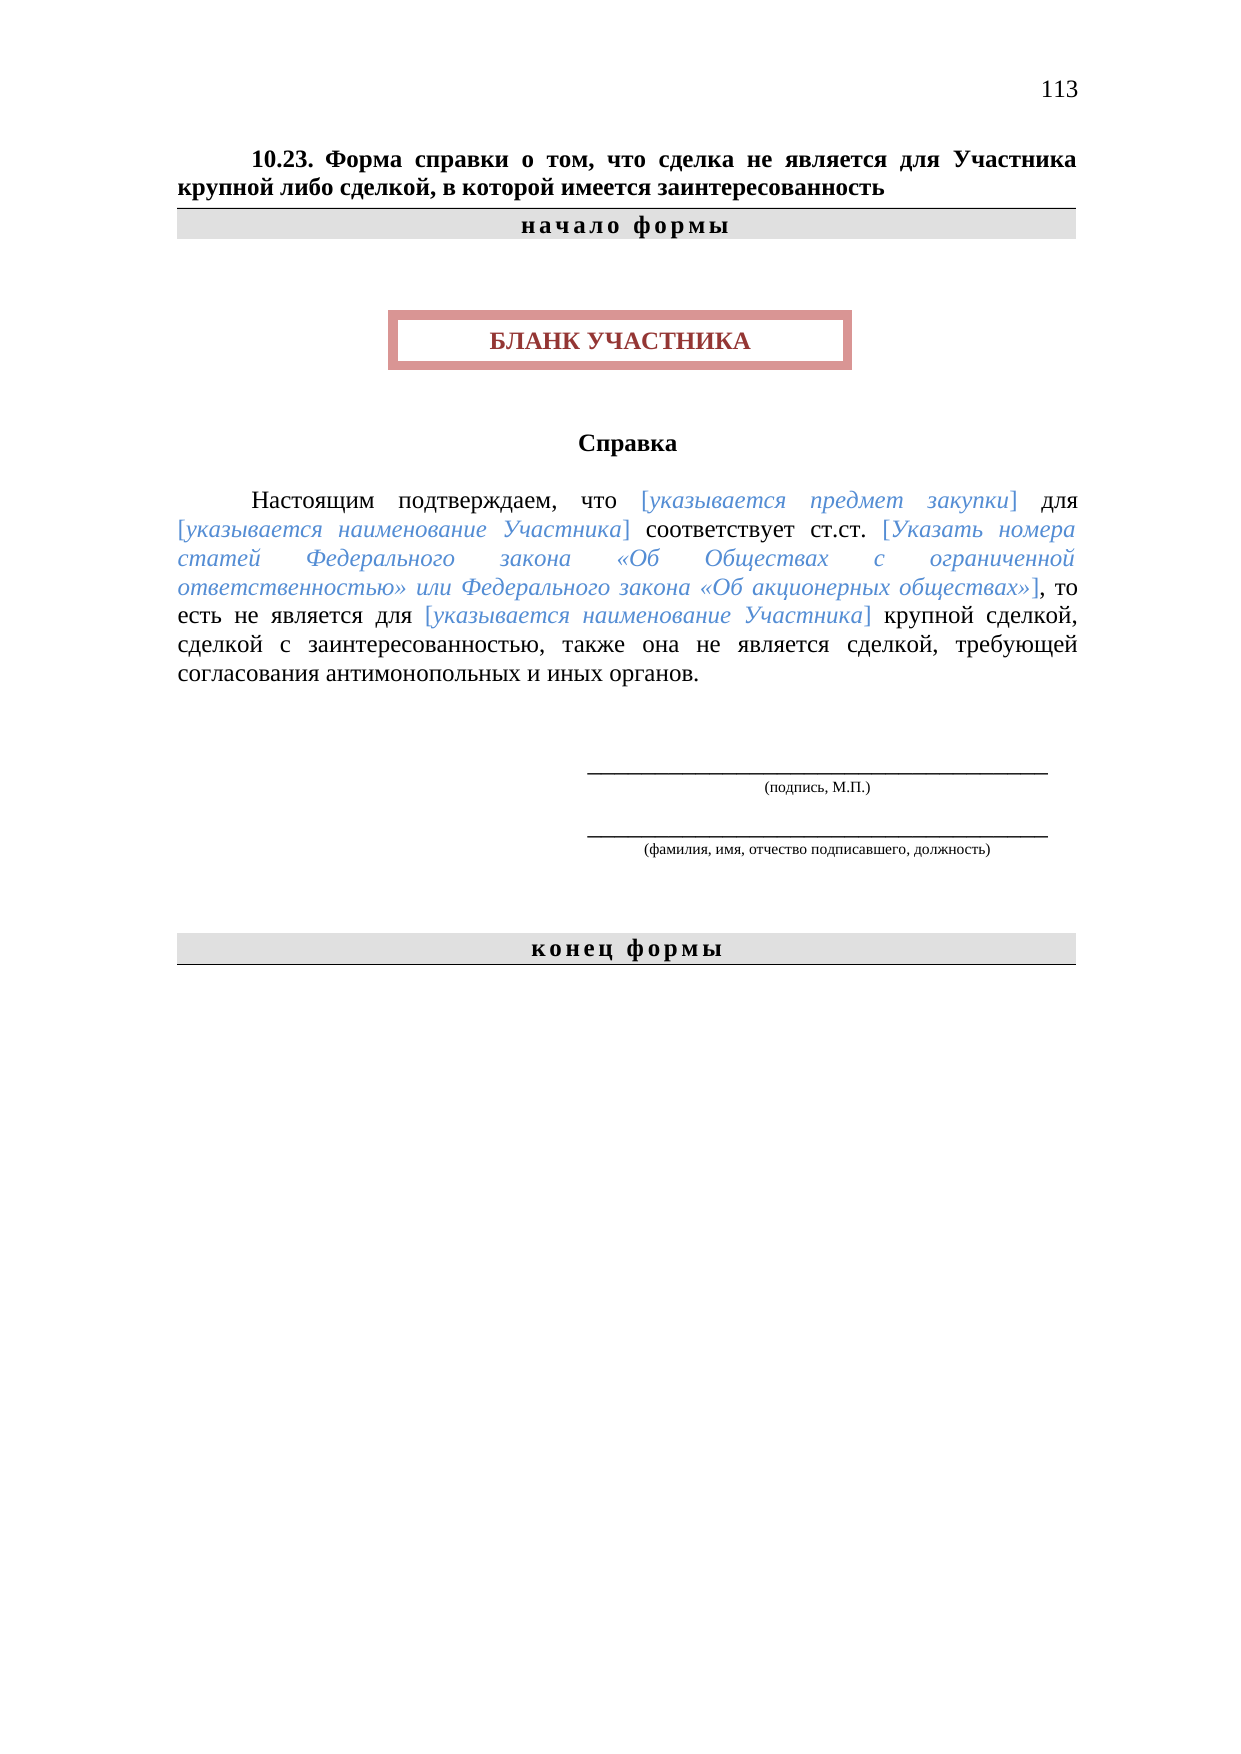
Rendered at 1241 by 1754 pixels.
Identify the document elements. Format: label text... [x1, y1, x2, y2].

text Настоящим подтверждаем, что [указывается предмет закупки] для [указывается наименование Участника] соответствует ст.ст. [Указать номера статей Федерального закона «Об Обществах с ограниченной ответственностью» или Федерального закона «Об акционерных обществах»], то есть не является для [указывается наименование Участника] крупной сделкой, сделкой с заинтересованностью, также она не является сделкой, требующей согласования антимонопольных и иных органов. [177, 485, 1078, 687]
table_cell __________________________________ (фамилия, имя, отчество подписавшего, должность) [576, 809, 1059, 871]
table_header __________________________________ (подпись, М.П.) [576, 747, 1059, 809]
text начало формы [177, 209, 1076, 239]
table_header БЛАНК УЧАСТНИКА [398, 320, 843, 361]
text конец формы [177, 933, 1076, 964]
text Справка [177, 428, 1078, 457]
list Форма справки о том, что сделка не является для Участника крупной либо сделкой, в которой имеется заинтересованность [177, 144, 1078, 201]
